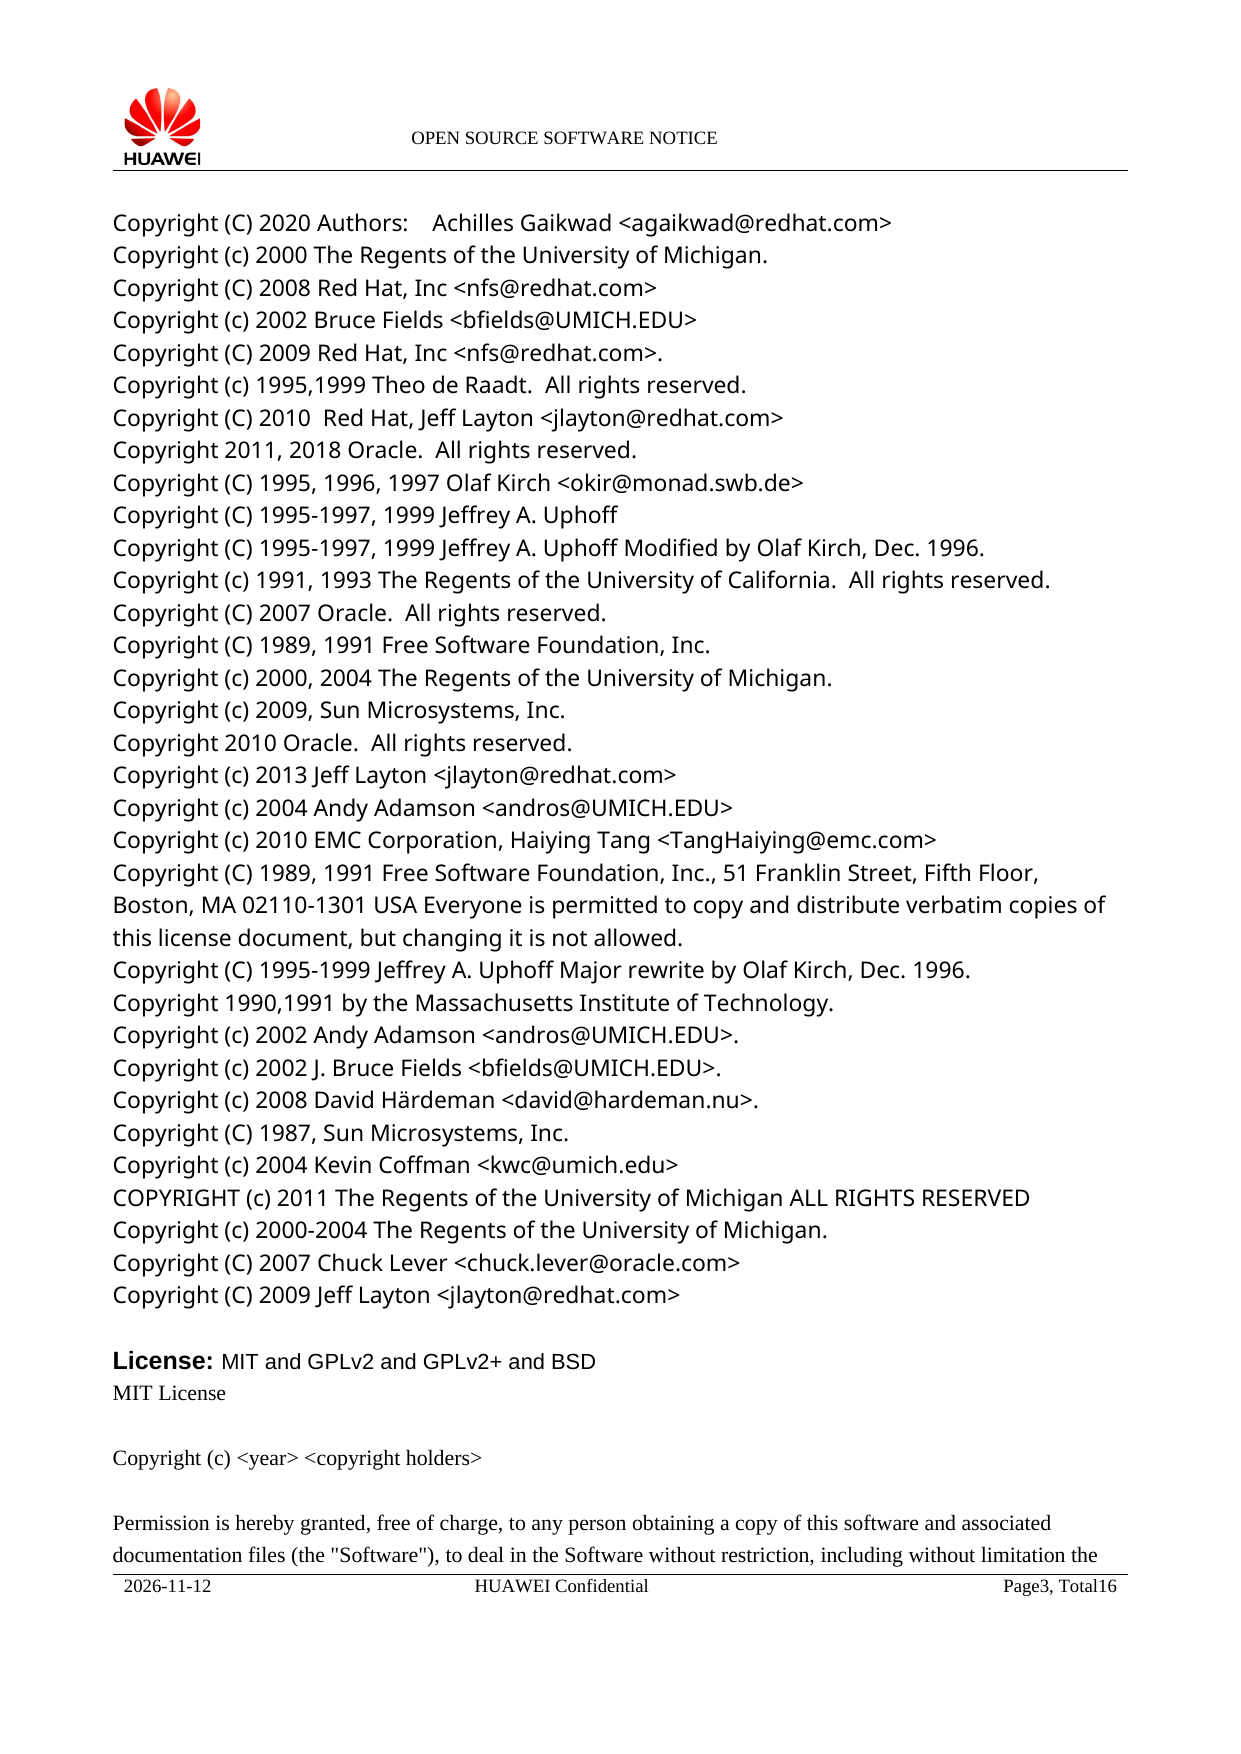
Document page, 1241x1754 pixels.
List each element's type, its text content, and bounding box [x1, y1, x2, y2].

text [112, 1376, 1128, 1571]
text License: MIT and GPLv2 and GPLv2+ and BSD [112, 1344, 1128, 1376]
picture [124, 88, 201, 165]
